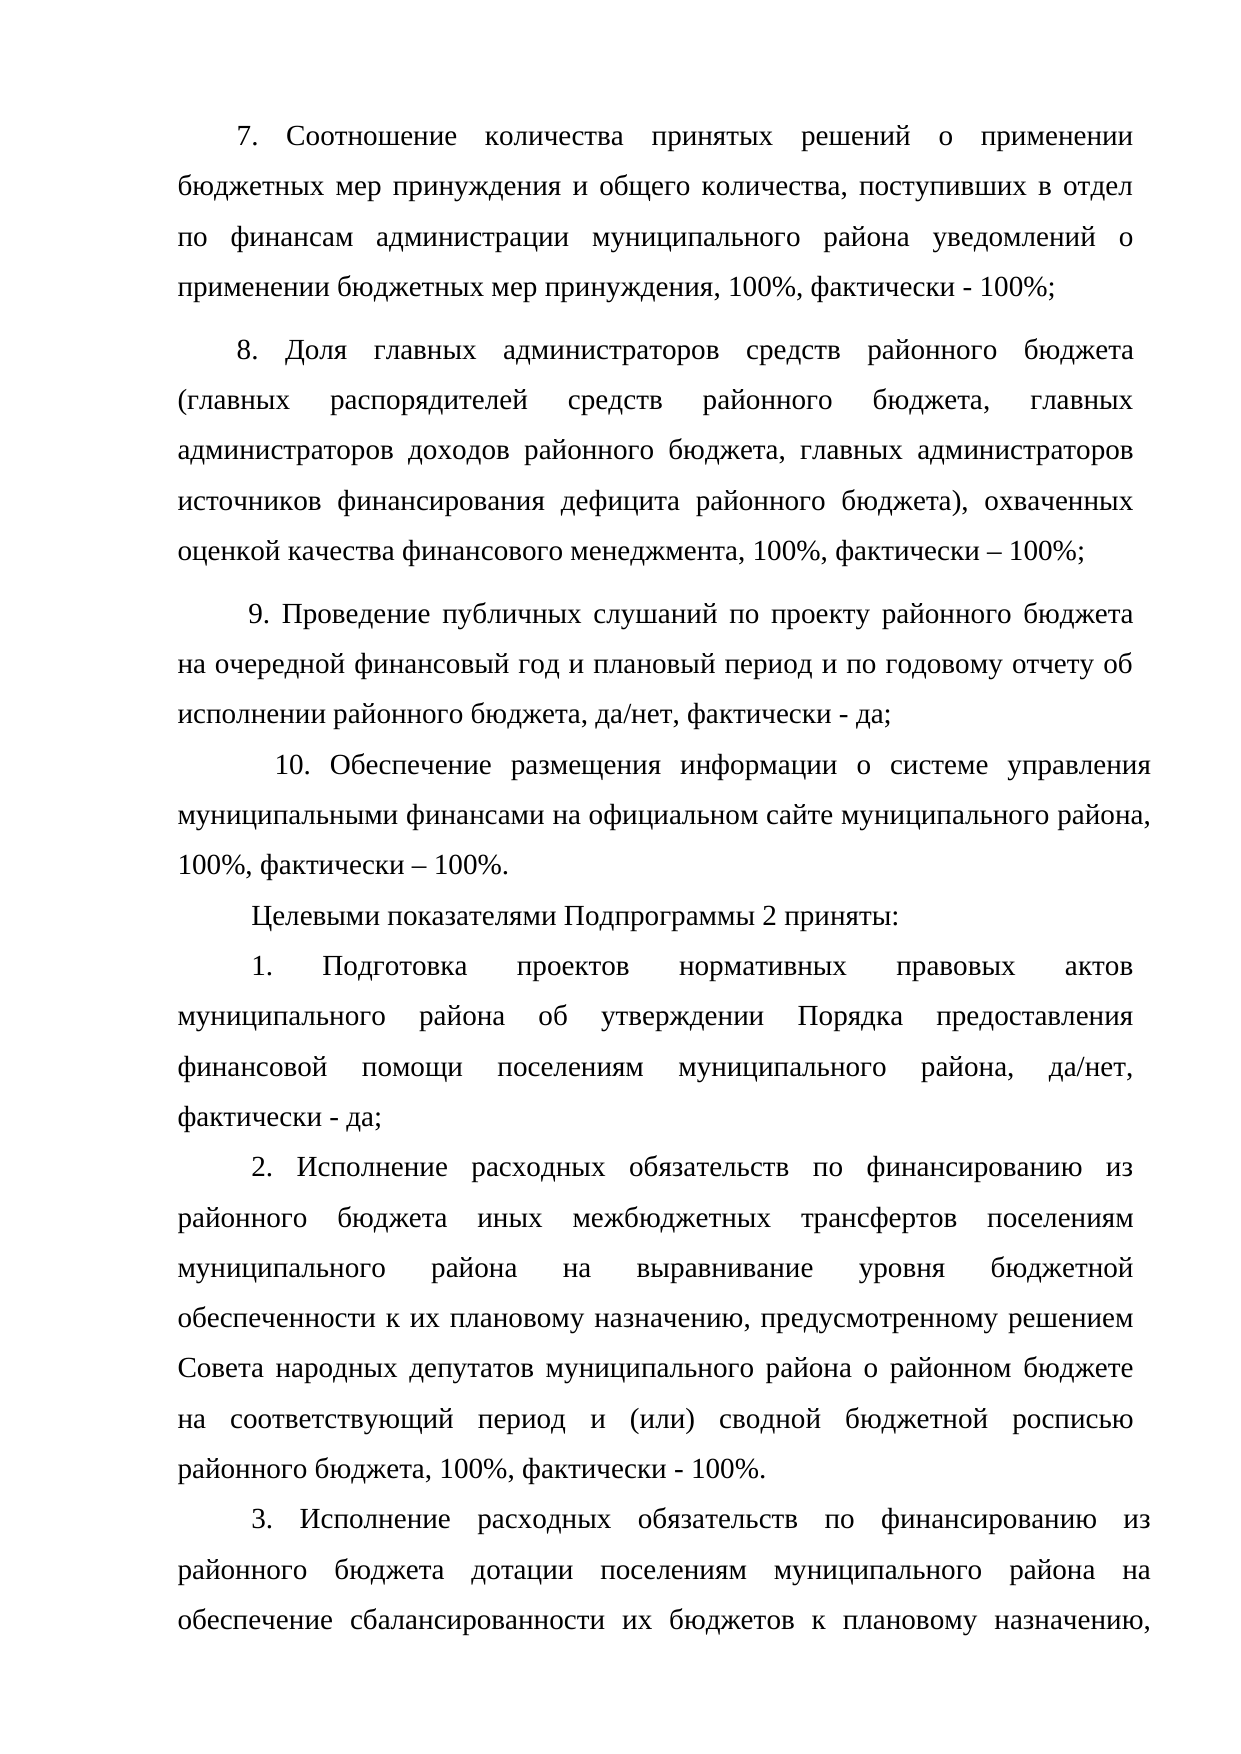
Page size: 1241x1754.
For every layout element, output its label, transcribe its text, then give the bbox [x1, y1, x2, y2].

text 10. Обеспечение размещения информации о системе управления муниципальными финансами на официальном сайте муниципального района, 100%, фактически – 100%. [177, 747, 1152, 881]
text Целевыми показателями Подпрограммы 2 приняты: [177, 898, 1152, 931]
text 9. Проведение публичных слушаний по проекту районного бюджета на очередной финансовый год и плановый период и по годовому отчету об исполнении районного бюджета, да/нет, фактически - да; [177, 596, 1134, 730]
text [177, 1502, 1152, 1636]
text 1. Подготовка проектов нормативных правовых актов муниципального района об утверждении Порядка предоставления финансовой помощи поселениям муниципального района, да/нет, фактически - да; [177, 948, 1134, 1133]
text 7. Соотношение количества принятых решений о применении бюджетных мер принуждения и общего количества, поступивших в отдел по финансам администрации муниципального района уведомлений о применении бюджетных мер принуждения, 100%, фактически - 100%; [177, 118, 1134, 303]
text 2. Исполнение расходных обязательств по финансированию из районного бюджета иных межбюджетных трансфертов поселениям муниципального района на выравнивание уровня бюджетной обеспеченности к их плановому назначению, предусмотренному решением Совета народных депутатов муниципального района о районном бюджете на соответствующий период и (или) сводной бюджетной росписью районного бюджета, 100%, фактически - 100%. [177, 1149, 1134, 1485]
text 8. Доля главных администраторов средств районного бюджета (главных распорядителей средств районного бюджета, главных администраторов доходов районного бюджета, главных администраторов источников финансирования дефицита районного бюджета), охваченных оценкой качества финансового менеджмента, 100%, фактически – 100%; [177, 332, 1134, 567]
